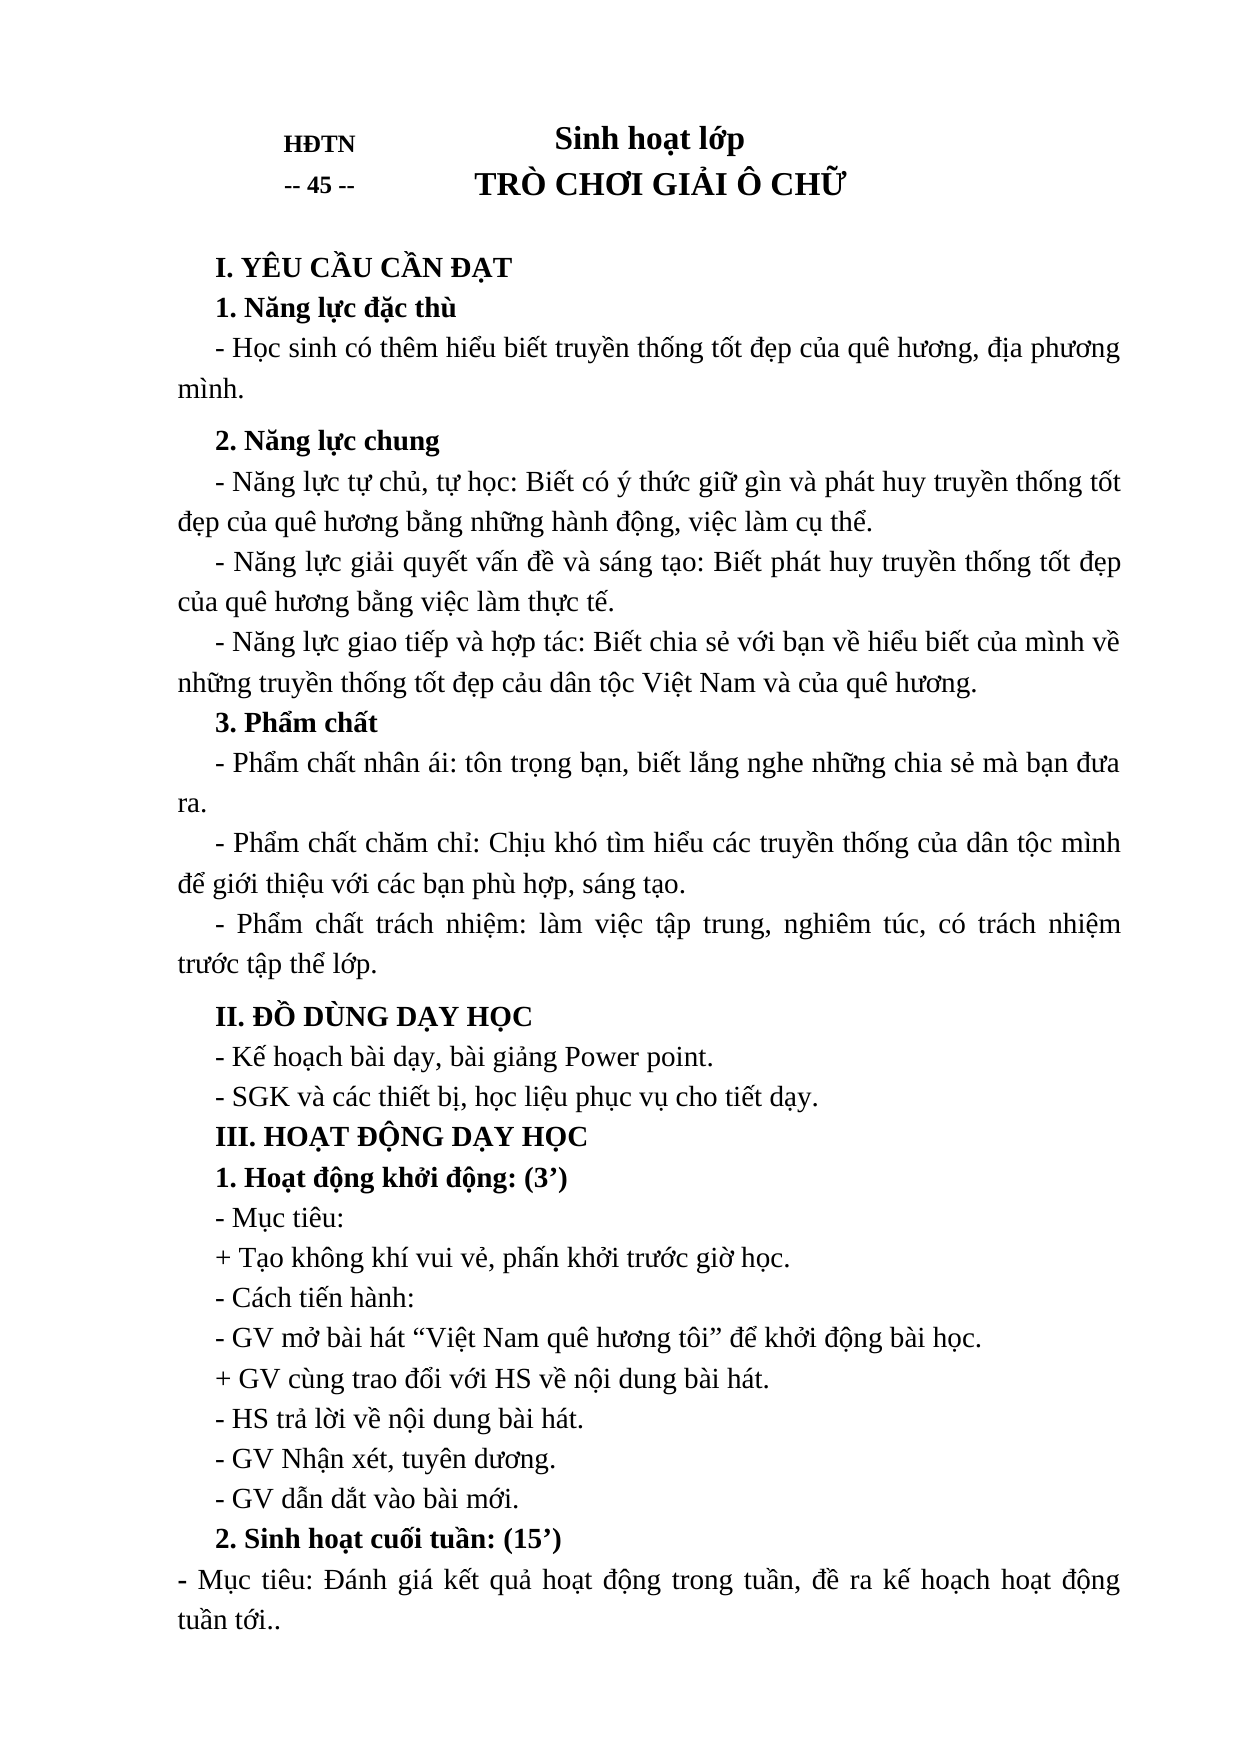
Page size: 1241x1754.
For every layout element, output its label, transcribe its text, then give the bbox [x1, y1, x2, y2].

text 2. Năng lực chung [177, 423, 1122, 457]
text 3. Phẩm chất [177, 705, 1122, 738]
text 2. Sinh hoạt cuối tuần: (15’) [177, 1522, 1122, 1555]
text TRÒ CHƠI GIẢI Ô CHỮ [177, 164, 1122, 202]
text 1. Năng lực đặc thù [177, 290, 1122, 324]
text - Mục tiêu: Đánh giá kết quả hoạt động trong tuần, đề ra kế hoạch hoạt động tuần tới.. [177, 1562, 1122, 1636]
text III. HOẠT ĐỘNG DẠY HỌC [177, 1119, 1122, 1153]
text - Mục tiêu: [177, 1200, 1122, 1233]
text - Cách tiến hành: [177, 1280, 1122, 1314]
text - Phẩm chất chăm chỉ: Chịu khó tìm hiểu các truyền thống của dân tộc mình để giới thiệu với các bạn phù hợp, sáng tạo. [177, 826, 1122, 899]
text - HS trả lời về nội dung bài hát. [177, 1401, 1122, 1434]
text - Phẩm chất trách nhiệm: làm việc tập trung, nghiêm túc, có trách nhiệm trước tập thể lớp. [177, 906, 1122, 980]
text - Năng lực giải quyết vấn đề và sáng tạo: Biết phát huy truyền thống tốt đẹp của quê hương bằng việc làm thực tế. [177, 544, 1122, 618]
text II. ĐỒ DÙNG DẠY HỌC [177, 999, 1122, 1032]
text + Tạo không khí vui vẻ, phấn khởi trước giờ học. [177, 1240, 1122, 1274]
text I. YÊU CẦU CẦN ĐẠT [177, 250, 1122, 284]
text - Học sinh có thêm hiểu biết truyền thống tốt đẹp của quê hương, địa phương mình. [177, 331, 1122, 404]
text - Kế hoạch bài dạy, bài giảng Power point. [177, 1039, 1122, 1073]
text - Phẩm chất nhân ái: tôn trọng bạn, biết lắng nghe những chia sẻ mà bạn đưa ra. [177, 745, 1122, 819]
text - Năng lực giao tiếp và hợp tác: Biết chia sẻ với bạn về hiểu biết của mình về những truyền thống tốt đẹp cảu dân tộc Việt Nam và của quê hương. [177, 624, 1122, 698]
text 1. Hoạt động khởi động: (3’) [177, 1160, 1122, 1193]
text - GV dẫn dắt vào bài mới. [177, 1481, 1122, 1515]
text + GV cùng trao đổi với HS về nội dung bài hát. [177, 1361, 1122, 1394]
text - Năng lực tự chủ, tự học: Biết có ý thức giữ gìn và phát huy truyền thống tốt đẹp của quê hương bằng những hành động, việc làm cụ thể. [177, 464, 1122, 537]
text - GV Nhận xét, tuyên dương. [177, 1441, 1122, 1475]
text - SGK và các thiết bị, học liệu phục vụ cho tiết dạy. [177, 1079, 1122, 1113]
text Sinh hoạt lớp [177, 118, 1122, 156]
text - GV mở bài hát “Việt Nam quê hương tôi” để khởi động bài học. [177, 1321, 1122, 1354]
